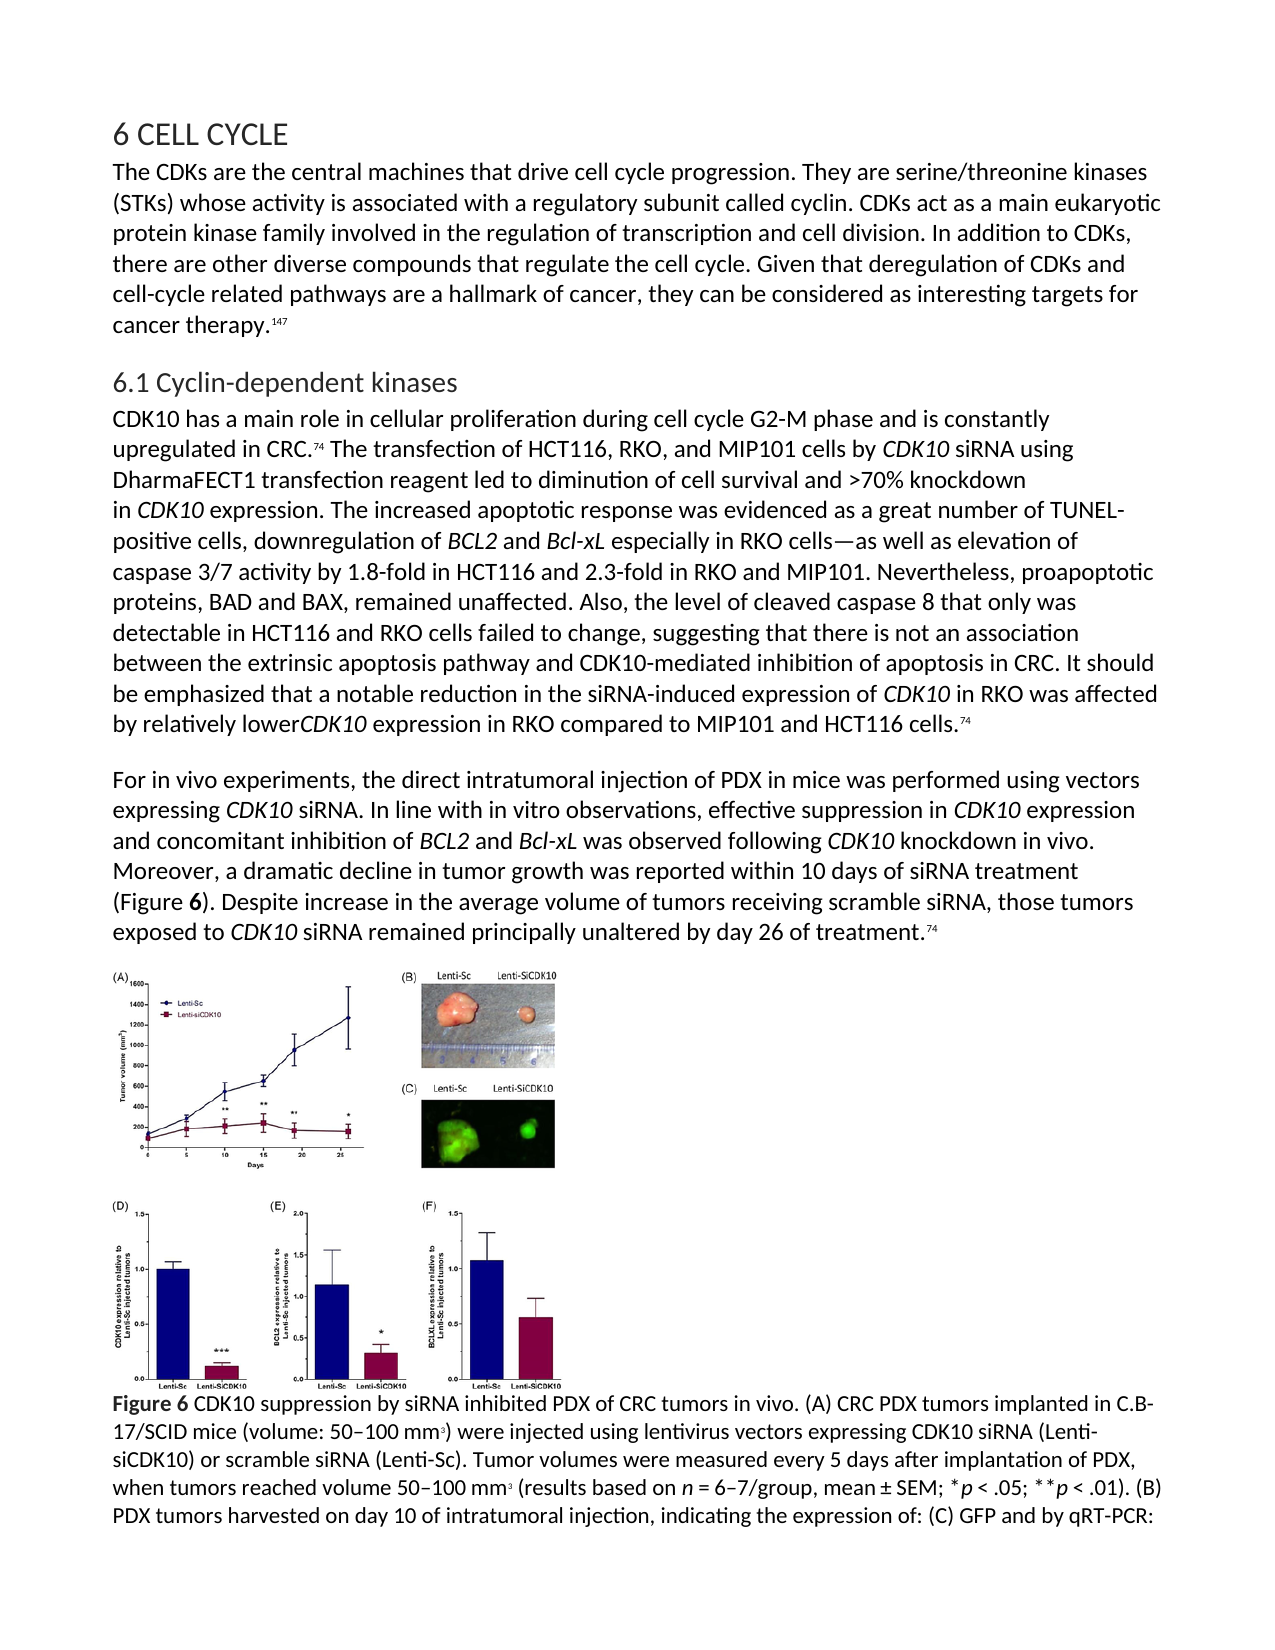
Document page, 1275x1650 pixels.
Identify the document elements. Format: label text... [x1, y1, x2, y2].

text The CDKs are the central machines that drive cell cycle progression. They are serine/threonine kinases (STKs) whose activity is associated with a regulatory subunit called cyclin. CDKs act as a main eukaryotic protein kinase family involved in the regulation of transcription and cell division. In addition to CDKs, there are other diverse compounds that regulate the cell cycle. Given that deregulation of CDKs and cell-cycle related pathways are a hallmark of cancer, they can be considered as interesting targets for cancer therapy.147 [112, 156, 1162, 339]
subtitle 6.1 Cyclin-dependent kinases [112, 364, 1162, 400]
text CDK10 has a main role in cellular proliferation during cell cycle G2-M phase and is constantly upregulated in CRC.74 The transfection of HCT116, RKO, and MIP101 cells by CDK10 siRNA using DharmaFECT1 transfection reagent led to diminution of cell survival and >70% knockdown in CDK10 expression. The increased apoptotic response was evidenced as a great number of TUNEL-positive cells, downregulation of BCL2 and Bcl-xL especially in RKO cells—as well as elevation of caspase 3/7 activity by 1.8-fold in HCT116 and 2.3-fold in RKO and MIP101. Nevertheless, proapoptotic proteins, BAD and BAX, remained unaffected. Also, the level of cleaved caspase 8 that only was detectable in HCT116 and RKO cells failed to change, suggesting that there is not an association between the extrinsic apoptosis pathway and CDK10-mediated inhibition of apoptosis in CRC. It should be emphasized that a notable reduction in the siRNA-induced expression of CDK10 in RKO was affected by relatively lowerCDK10 expression in RKO compared to MIP101 and HCT116 cells.74 [112, 403, 1162, 739]
picture [112, 971, 563, 1389]
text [112, 1389, 1162, 1529]
text For in vivo experiments, the direct intratumoral injection of PDX in mice was performed using vectors expressing CDK10 siRNA. In line with in vitro observations, effective suppression in CDK10 expression and concomitant inhibition of BCL2 and Bcl-xL was observed following CDK10 knockdown in vivo. Moreover, a dramatic decline in tumor growth was reported within 10 days of siRNA treatment (Figure 6). Despite increase in the average volume of tumors receiving scramble siRNA, those tumors exposed to CDK10 siRNA remained principally unaltered by day 26 of treatment.74 [112, 764, 1162, 947]
subtitle 6 CELL CYCLE [112, 112, 1162, 153]
